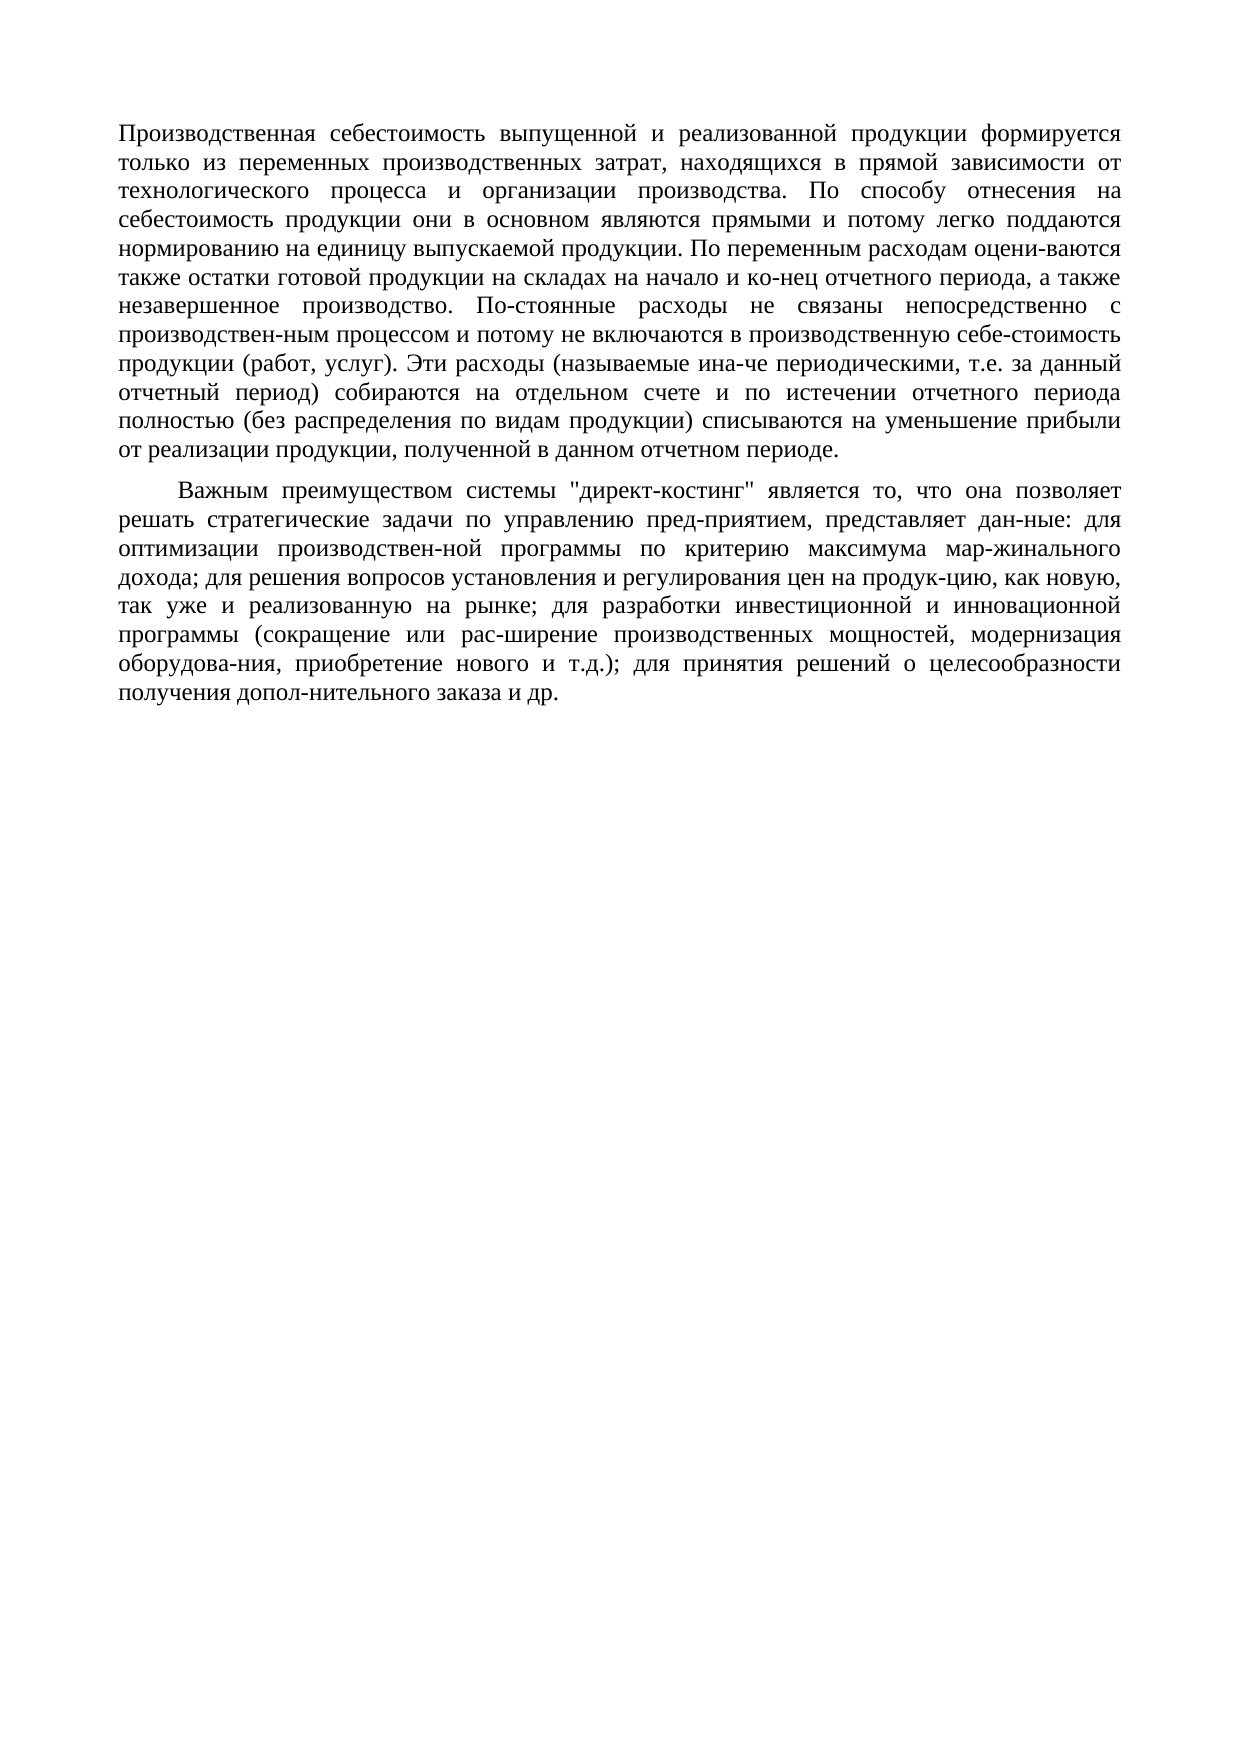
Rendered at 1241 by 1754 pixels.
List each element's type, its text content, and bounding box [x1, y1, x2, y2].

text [118, 118, 1122, 463]
text Важным преимуществом системы "директ-костинг" является то, что она позволяет решать стратегические задачи по управлению пред-приятием, представляет дан-ные: для оптимизации производствен-ной программы по критерию максимума мар-жинального дохода; для решения вопросов установления и регулирования цен на продук-цию, как новую, так уже и реализованную на рынке; для разработки инвестиционной и инновационной программы (сокращение или рас-ширение производственных мощностей, модернизация оборудова-ния, приобретение нового и т.д.); для принятия решений о целесообразности получения допол-нительного заказа и др. [118, 476, 1122, 706]
